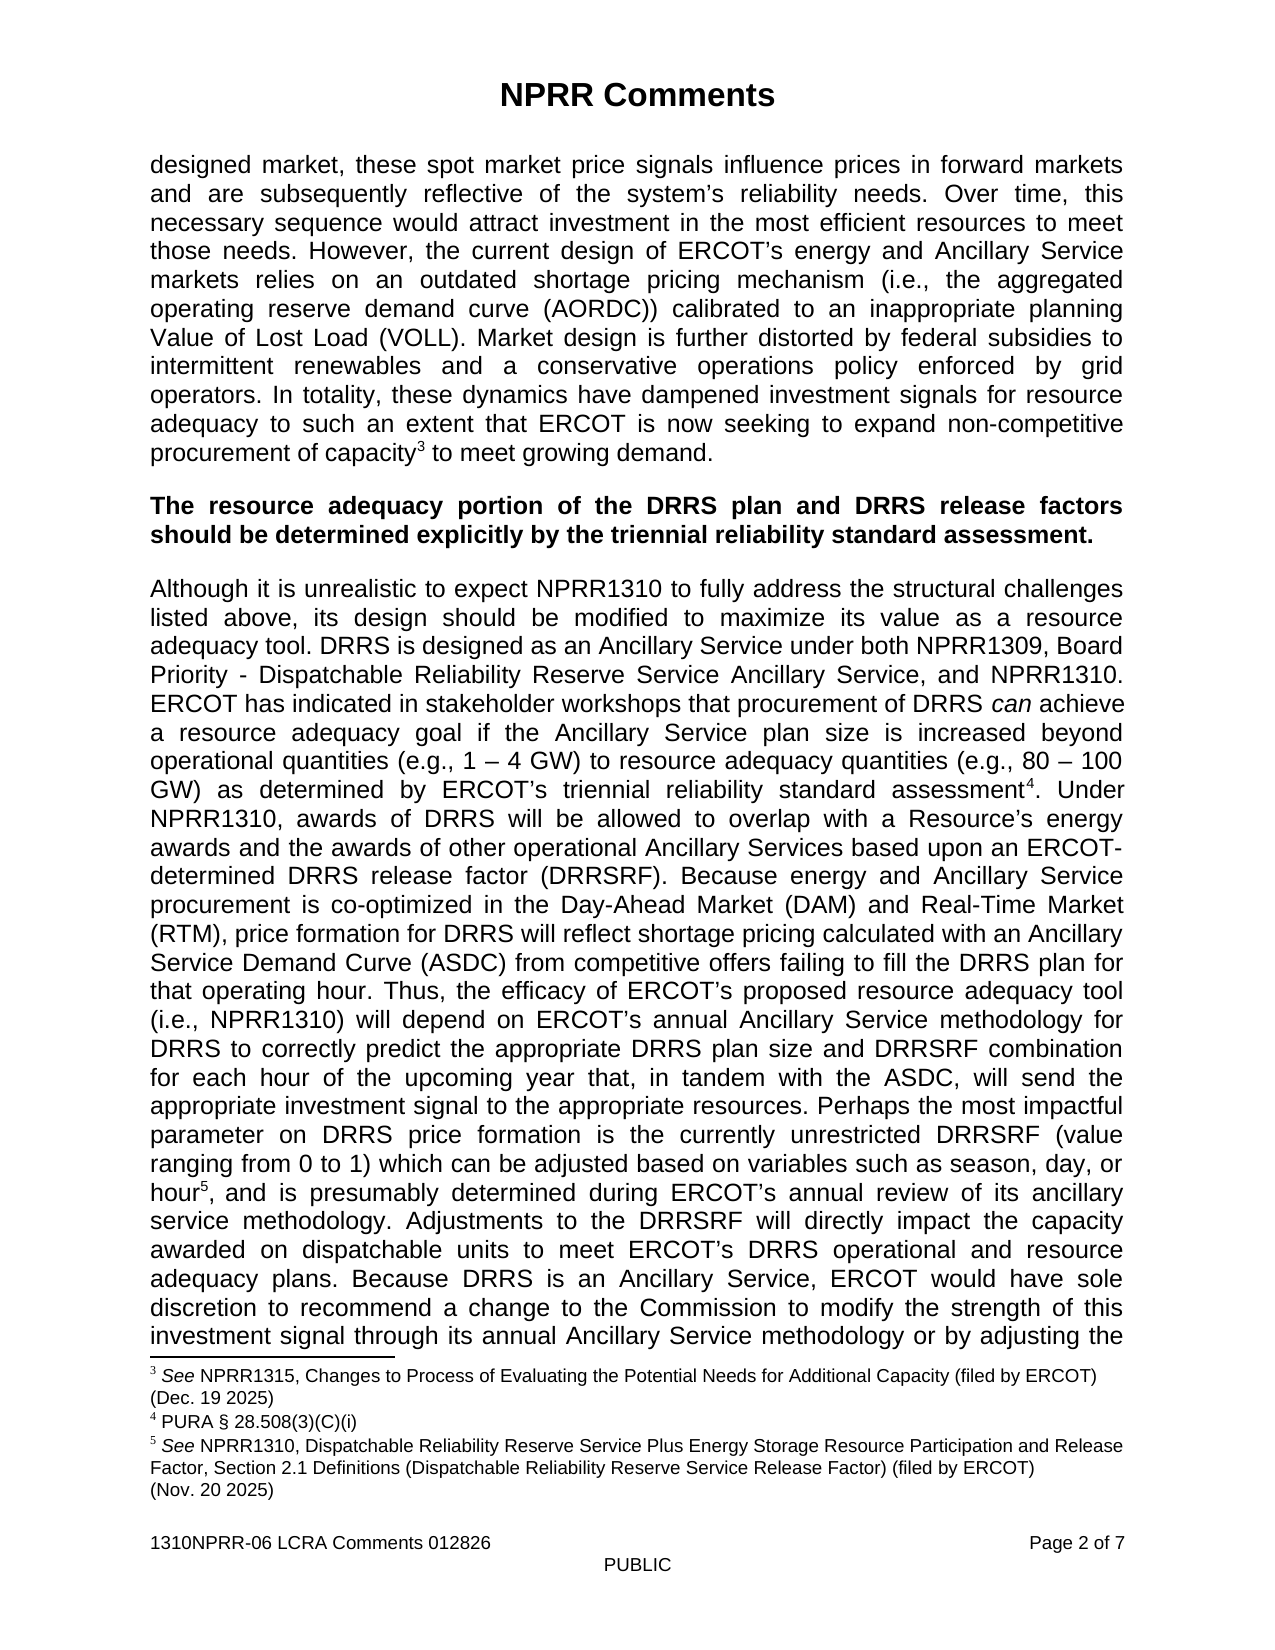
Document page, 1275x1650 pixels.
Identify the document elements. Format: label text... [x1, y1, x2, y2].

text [150, 150, 1125, 466]
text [150, 574, 1125, 1350]
text The resource adequacy portion of the DRRS plan and DRRS release factors should be determined explicitly by the triennial reliability standard assessment. [150, 491, 1125, 549]
